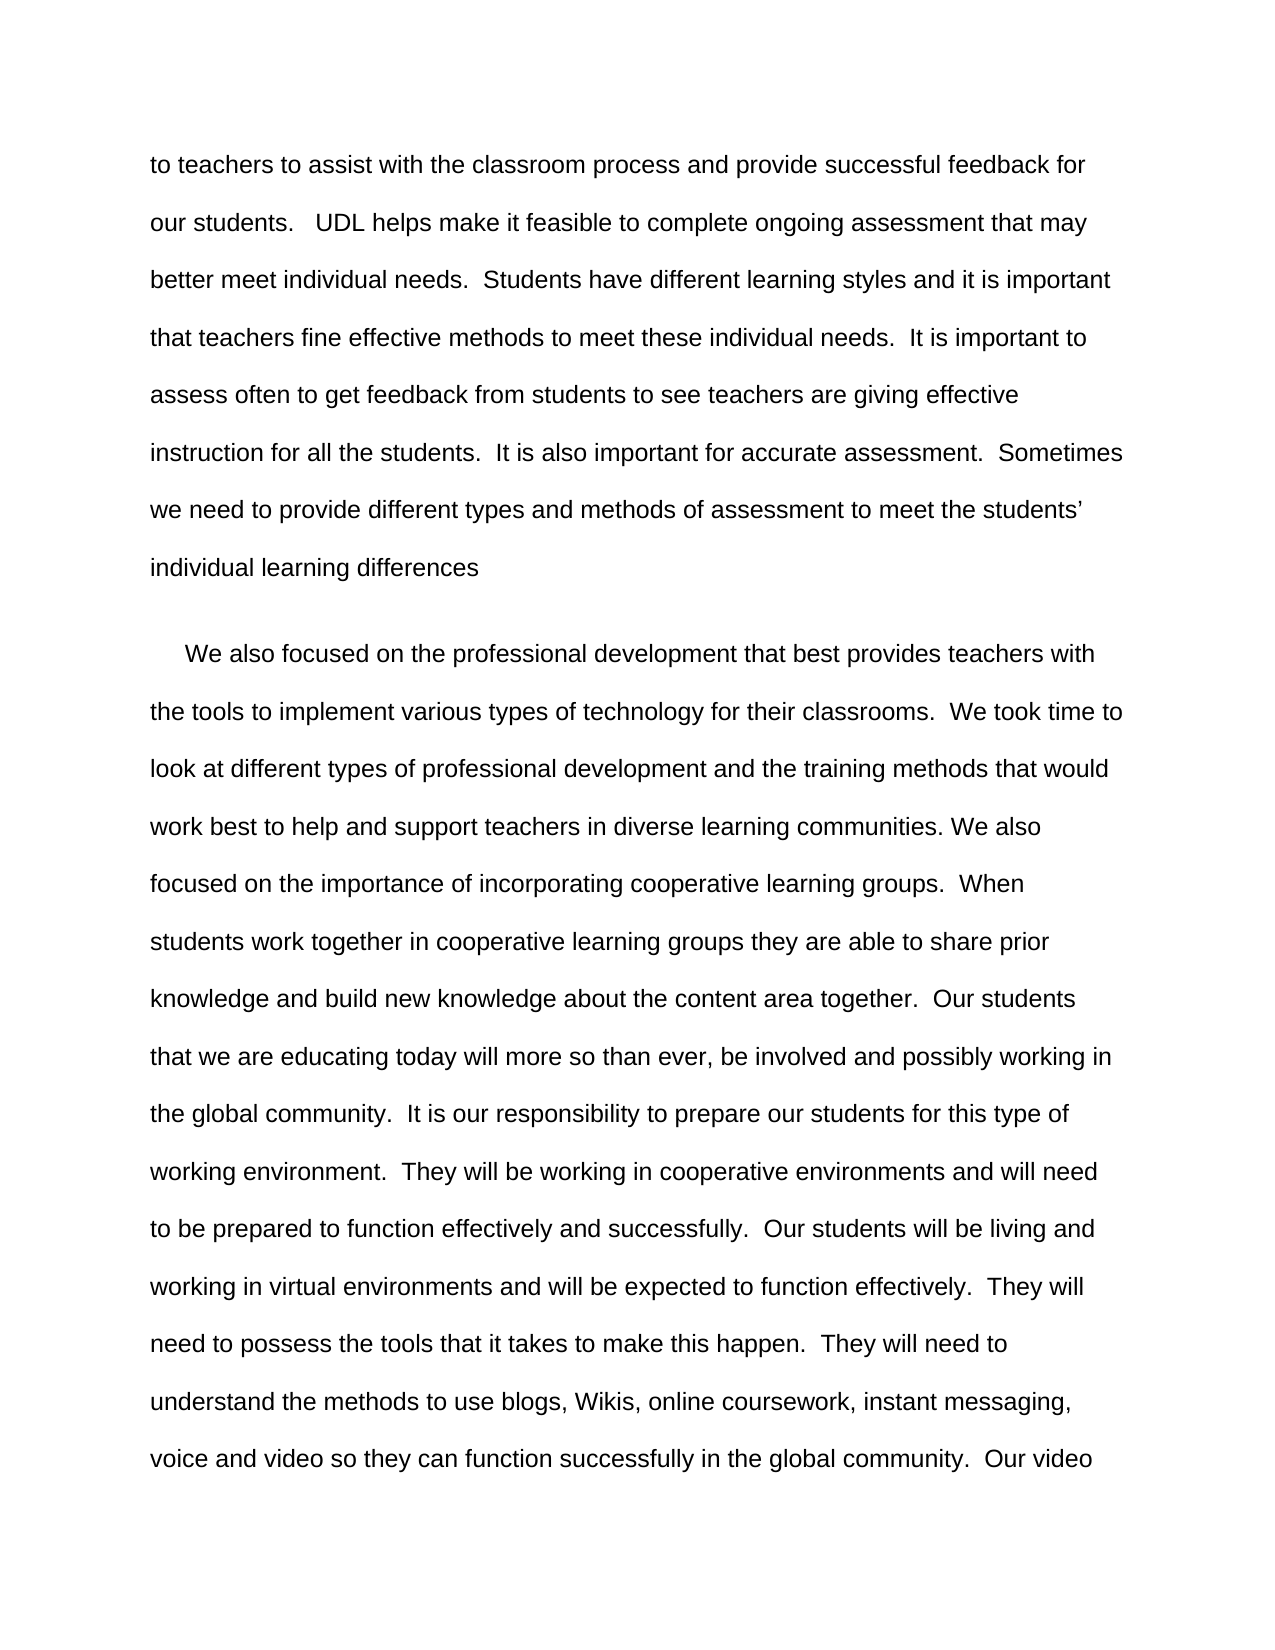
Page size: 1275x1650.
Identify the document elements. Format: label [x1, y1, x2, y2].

text [150, 639, 1125, 1473]
text [150, 150, 1125, 581]
